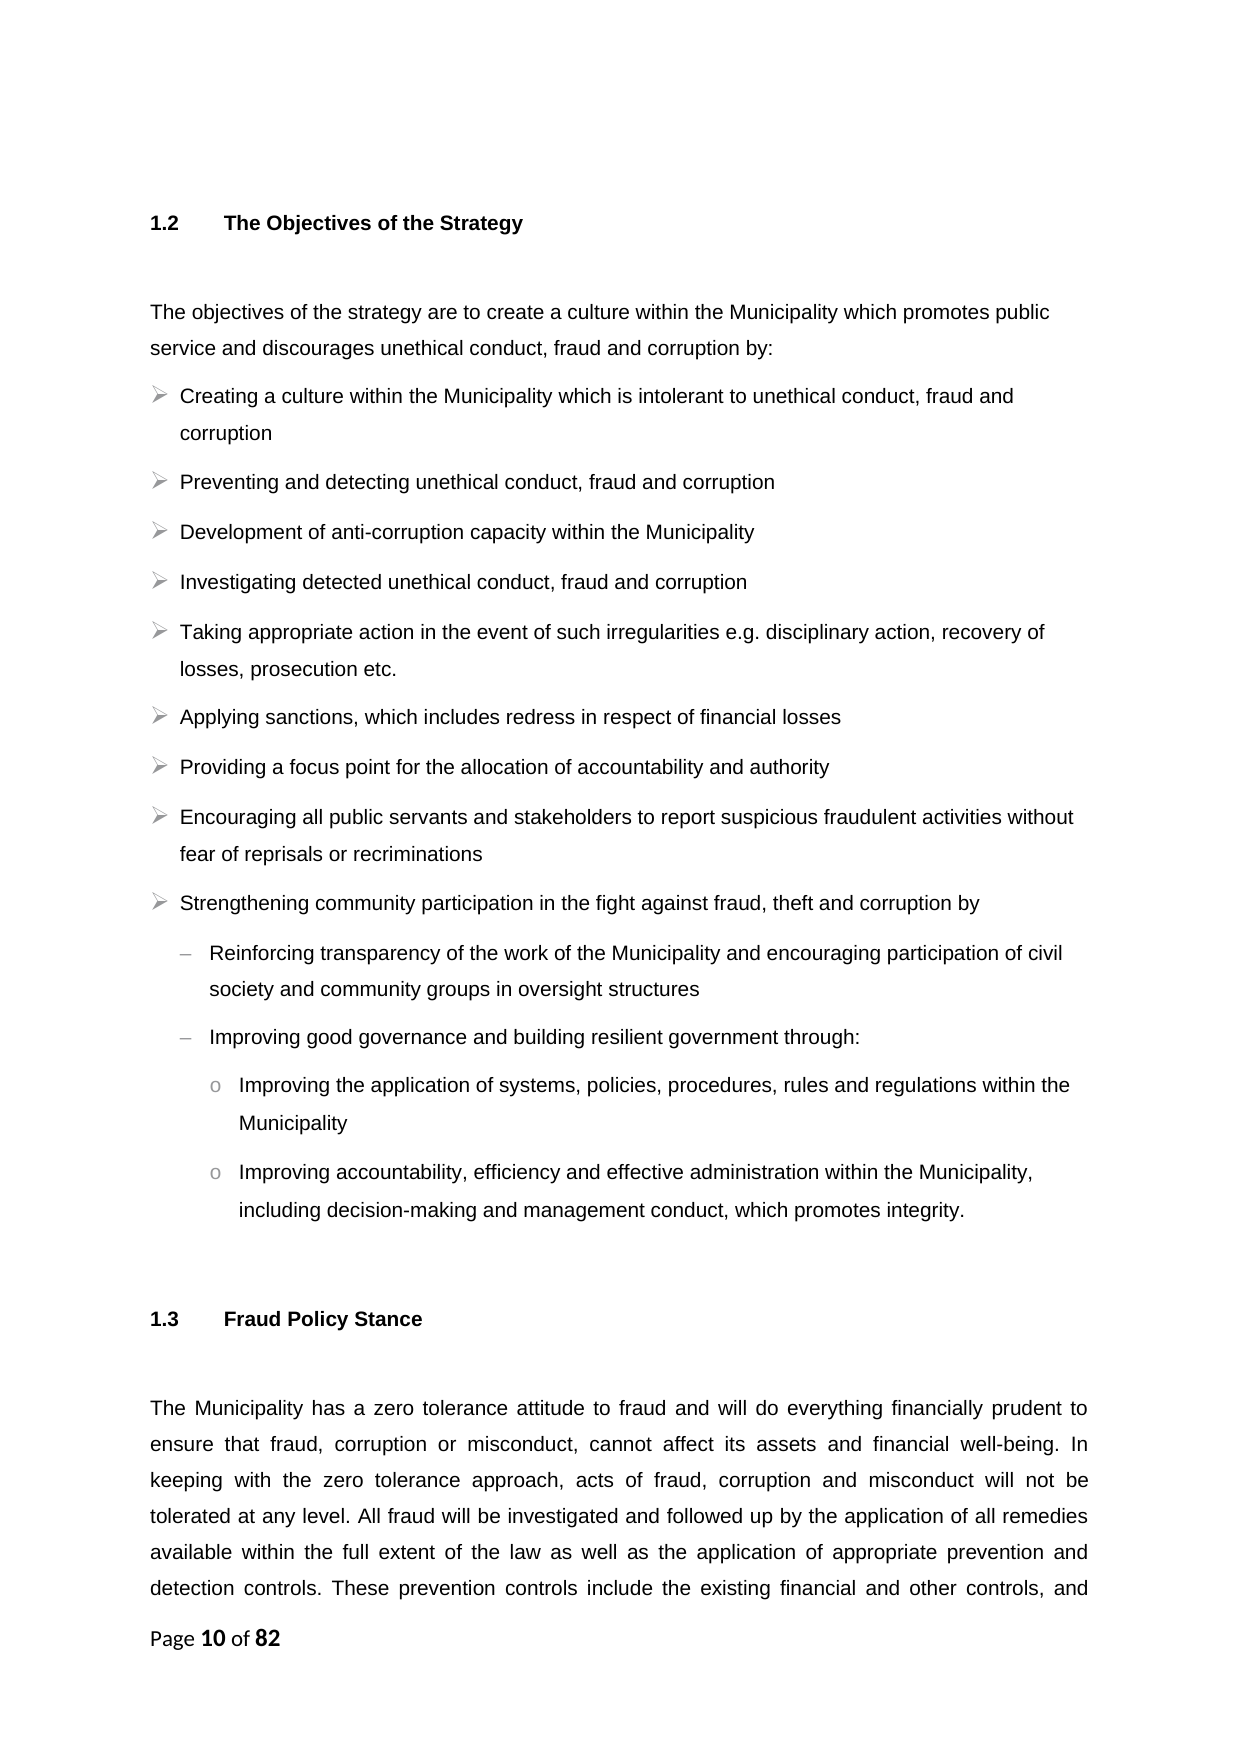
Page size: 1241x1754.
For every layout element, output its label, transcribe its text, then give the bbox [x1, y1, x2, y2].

text Development of anti-corruption capacity within the Municipality [150, 520, 1090, 545]
text Preventing and detecting unethical conduct, fraud and corruption [150, 470, 1090, 495]
text Creating a culture within the Municipality which is intolerant to unethical conduct, fraud and corruption [150, 384, 1090, 445]
text Improving good governance and building resilient government through: [179, 1025, 1090, 1049]
text Taking appropriate action in the event of such irregularities e.g. disciplinary action, recovery of losses, prosecution etc. [150, 620, 1090, 681]
text Applying sanctions, which includes redress in respect of financial losses [150, 705, 1090, 730]
list Improving the application of systems, policies, procedures, rules and regulations within the Municipality [209, 1073, 1090, 1135]
text Encouraging all public servants and stakeholders to report suspicious fraudulent activities without fear of reprisals or recriminations [150, 805, 1090, 866]
subtitle The Objectives of the Strategy [150, 211, 1090, 235]
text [150, 1396, 1090, 1599]
text The objectives of the strategy are to create a culture within the Municipality which promotes public service and discourages unethical conduct, fraud and corruption by: [150, 300, 1090, 360]
text Reinforcing transparency of the work of the Municipality and encouraging participation of civil society and community groups in oversight structures [179, 941, 1090, 1000]
text Providing a focus point for the allocation of accountability and authority [150, 755, 1090, 780]
subtitle Fraud Policy Stance [150, 1307, 1090, 1331]
text Strengthening community participation in the fight against fraud, theft and corruption by [150, 891, 1090, 916]
list Improving accountability, efficiency and effective administration within the Municipality, including decision-making and management conduct, which promotes integrity. [209, 1159, 1090, 1221]
text Investigating detected unethical conduct, fraud and corruption [150, 570, 1090, 595]
